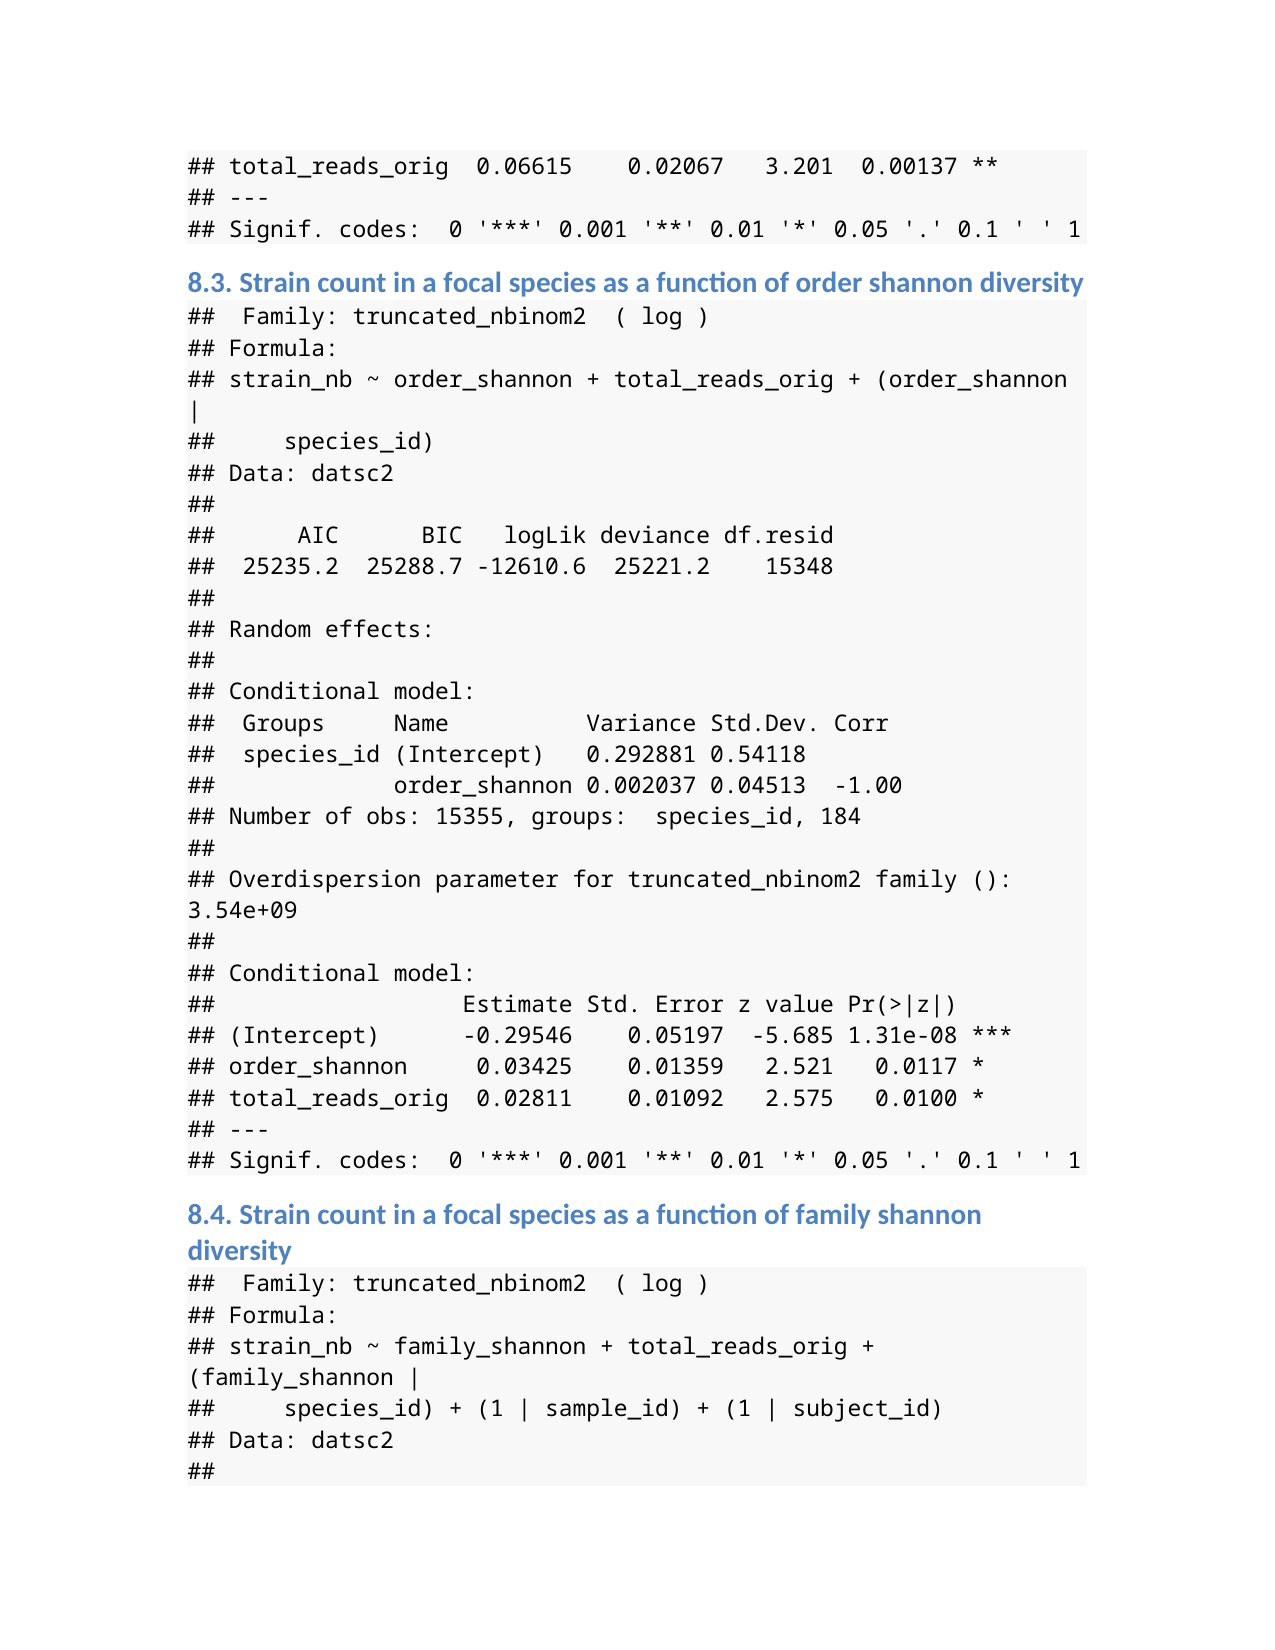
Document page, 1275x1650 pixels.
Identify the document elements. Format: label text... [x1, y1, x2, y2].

subtitle 8.4. Strain count in a focal species as a function of family shannon diversity [187, 1196, 1087, 1267]
subtitle 8.3. Strain count in a focal species as a function of order shannon diversity [187, 264, 1087, 300]
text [187, 1267, 1087, 1486]
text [187, 150, 1087, 244]
text ## Family: truncated_nbinom2 ( log ) ## Formula: ## strain_nb ~ order_shannon + total_reads_orig + (order_shannon | ## species_id) ## Data: datsc2 ## ## AIC BIC logLik deviance df.resid ## 25235.2 25288.7 -12610.6 25221.2 15348 ## ## Random effects: ## ## Conditional model: ## Groups Name Variance Std.Dev. Corr ## species_id (Intercept) 0.292881 0.54118 ## order_shannon 0.002037 0.04513 -1.00 ## Number of obs: 15355, groups: species_id, 184 ## ## Overdispersion parameter for truncated_nbinom2 family (): 3.54e+09 ## ## Conditional model: ## Estimate Std. Error z value Pr(>|z|) ## (Intercept) -0.29546 0.05197 -5.685 1.31e-08 *** ## order_shannon 0.03425 0.01359 2.521 0.0117 * ## total_reads_orig 0.02811 0.01092 2.575 0.0100 * ## --- ## Signif. codes: 0 '***' 0.001 '**' 0.01 '*' 0.05 '.' 0.1 ' ' 1 [187, 300, 1087, 1175]
